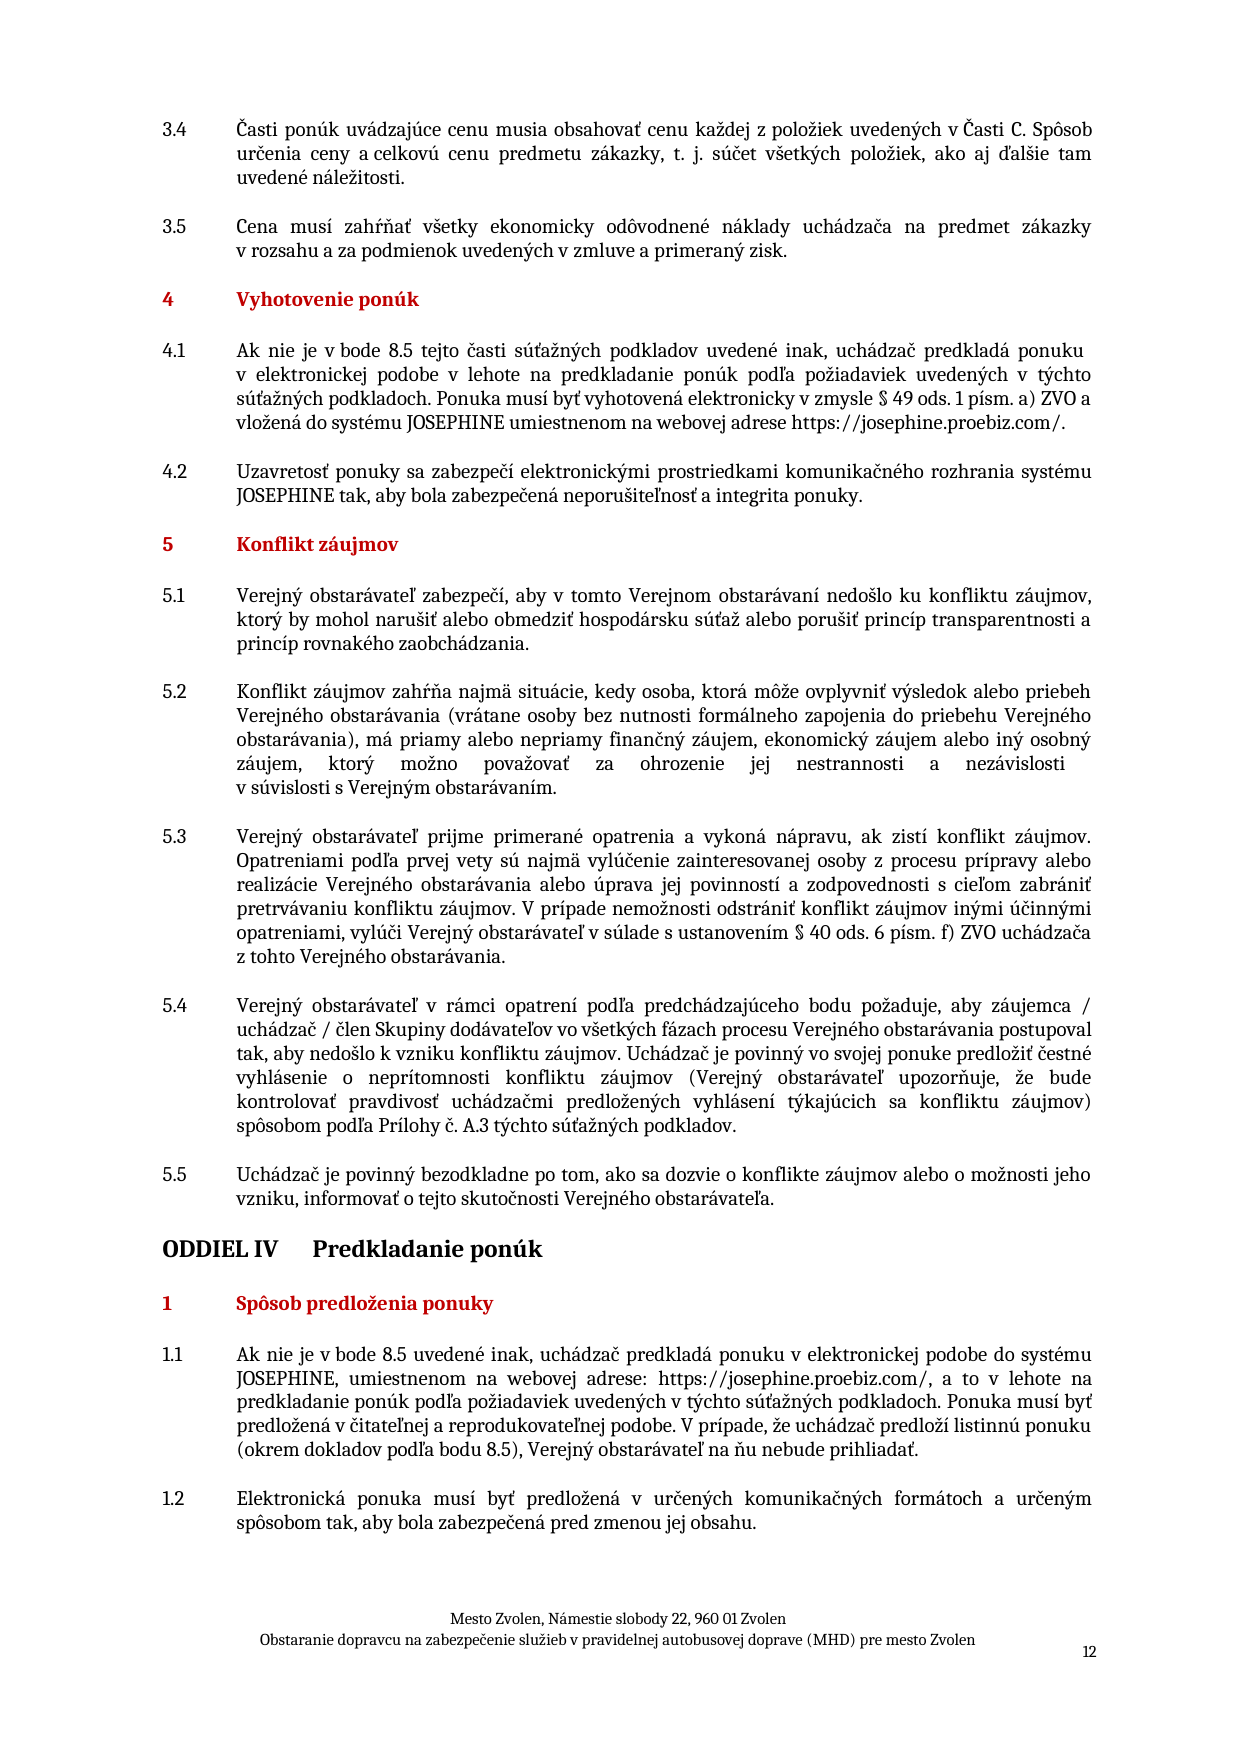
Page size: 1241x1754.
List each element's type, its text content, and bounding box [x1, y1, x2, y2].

subtitle Konflikt záujmov [162, 532, 1093, 556]
subtitle Verejný obstarávateľ v rámci opatrení podľa predchádzajúceho bodu požaduje, aby záujemca / uchádzač / člen Skupiny dodávateľov vo všetkých fázach procesu Verejného obstarávania postupoval tak, aby nedošlo k vzniku konfliktu záujmov. Uchádzač je povinný vo svojej ponuke predložiť čestné vyhlásenie o neprítomnosti konfliktu záujmov (Verejný obstarávateľ upozorňuje, že bude kontrolovať pravdivosť uchádzačmi predložených vyhlásení týkajúcich sa konfliktu záujmov) spôsobom podľa Prílohy č. A.3 týchto súťažných podkladov. [162, 994, 1093, 1137]
subtitle Elektronická ponuka musí byť predložená v určených komunikačných formátoch a určeným spôsobom tak, aby bola zabezpečená pred zmenou jej obsahu. [162, 1487, 1093, 1535]
subtitle Uchádzač je povinný bezodkladne po tom, ako sa dozvie o konflikte záujmov alebo o možnosti jeho vzniku, informovať o tejto skutočnosti Verejného obstarávateľa. [162, 1162, 1093, 1210]
subtitle Konflikt záujmov zahŕňa najmä situácie, kedy osoba, ktorá môže ovplyvniť výsledok alebo priebeh Verejného obstarávania (vrátane osoby bez nutnosti formálneho zapojenia do priebehu Verejného obstarávania), má priamy alebo nepriamy finančný záujem, ekonomický záujem alebo iný osobný záujem, ktorý možno považovať za ohrozenie jej nestrannosti a nezávislosti v súvislosti s Verejným obstarávaním. [162, 680, 1093, 800]
subtitle Verejný obstarávateľ prijme primerané opatrenia a vykoná nápravu, ak zistí konflikt záujmov. Opatreniami podľa prvej vety sú najmä vylúčenie zainteresovanej osoby z procesu prípravy alebo realizácie Verejného obstarávania alebo úprava jej povinností a zodpovednosti s cieľom zabrániť pretrvávaniu konfliktu záujmov. V prípade nemožnosti odstrániť konflikt záujmov inými účinnými opatreniami, vylúči Verejný obstarávateľ v súlade s ustanovením § 40 ods. 6 písm. f) ZVO uchádzača z tohto Verejného obstarávania. [162, 825, 1093, 969]
subtitle Cena musí zahŕňať všetky ekonomicky odôvodnené náklady uchádzača na predmet zákazky v rozsahu a za podmienok uvedených v zmluve a primeraný zisk. [162, 215, 1093, 263]
subtitle Verejný obstarávateľ zabezpečí, aby v tomto Verejnom obstarávaní nedošlo ku konfliktu záujmov, ktorý by mohol narušiť alebo obmedziť hospodársku súťaž alebo porušiť princíp transparentnosti a princíp rovnakého zaobchádzania. [162, 583, 1093, 655]
subtitle Ak nie je v bode 8.5 tejto časti súťažných podkladov uvedené inak, uchádzač predkladá ponuku v elektronickej podobe v lehote na predkladanie ponúk podľa požiadaviek uvedených v týchto súťažných podkladoch. Ponuka musí byť vyhotovená elektronicky v zmysle § 49 ods. 1 písm. a) ZVO a vložená do systému JOSEPHINE umiestnenom na webovej adrese https://josephine.proebiz.com/. [162, 339, 1093, 434]
subtitle Predkladanie ponúk [162, 1235, 1093, 1264]
subtitle Vyhotovenie ponúk [162, 288, 1093, 312]
subtitle Časti ponúk uvádzajúce cenu musia obsahovať cenu každej z položiek uvedených v Časti C. Spôsob určenia ceny a celkovú cenu predmetu zákazky, t. j. súčet všetkých položiek, ako aj ďalšie tam uvedené náležitosti. [162, 118, 1093, 190]
subtitle Ak nie je v bode 8.5 uvedené inak, uchádzač predkladá ponuku v elektronickej podobe do systému JOSEPHINE, umiestnenom na webovej adrese: https://josephine.proebiz.com/, a to v lehote na predkladanie ponúk podľa požiadaviek uvedených v týchto súťažných podkladoch. Ponuka musí byť predložená v čitateľnej a reprodukovateľnej podobe. V prípade, že uchádzač predloží listinnú ponuku (okrem dokladov podľa bodu 8.5), Verejný obstarávateľ na ňu nebude prihliadať. [162, 1342, 1093, 1462]
subtitle Spôsob predloženia ponuky [162, 1291, 1093, 1315]
subtitle Uzavretosť ponuky sa zabezpečí elektronickými prostriedkami komunikačného rozhrania systému JOSEPHINE tak, aby bola zabezpečená neporušiteľnosť a integrita ponuky. [162, 459, 1093, 507]
